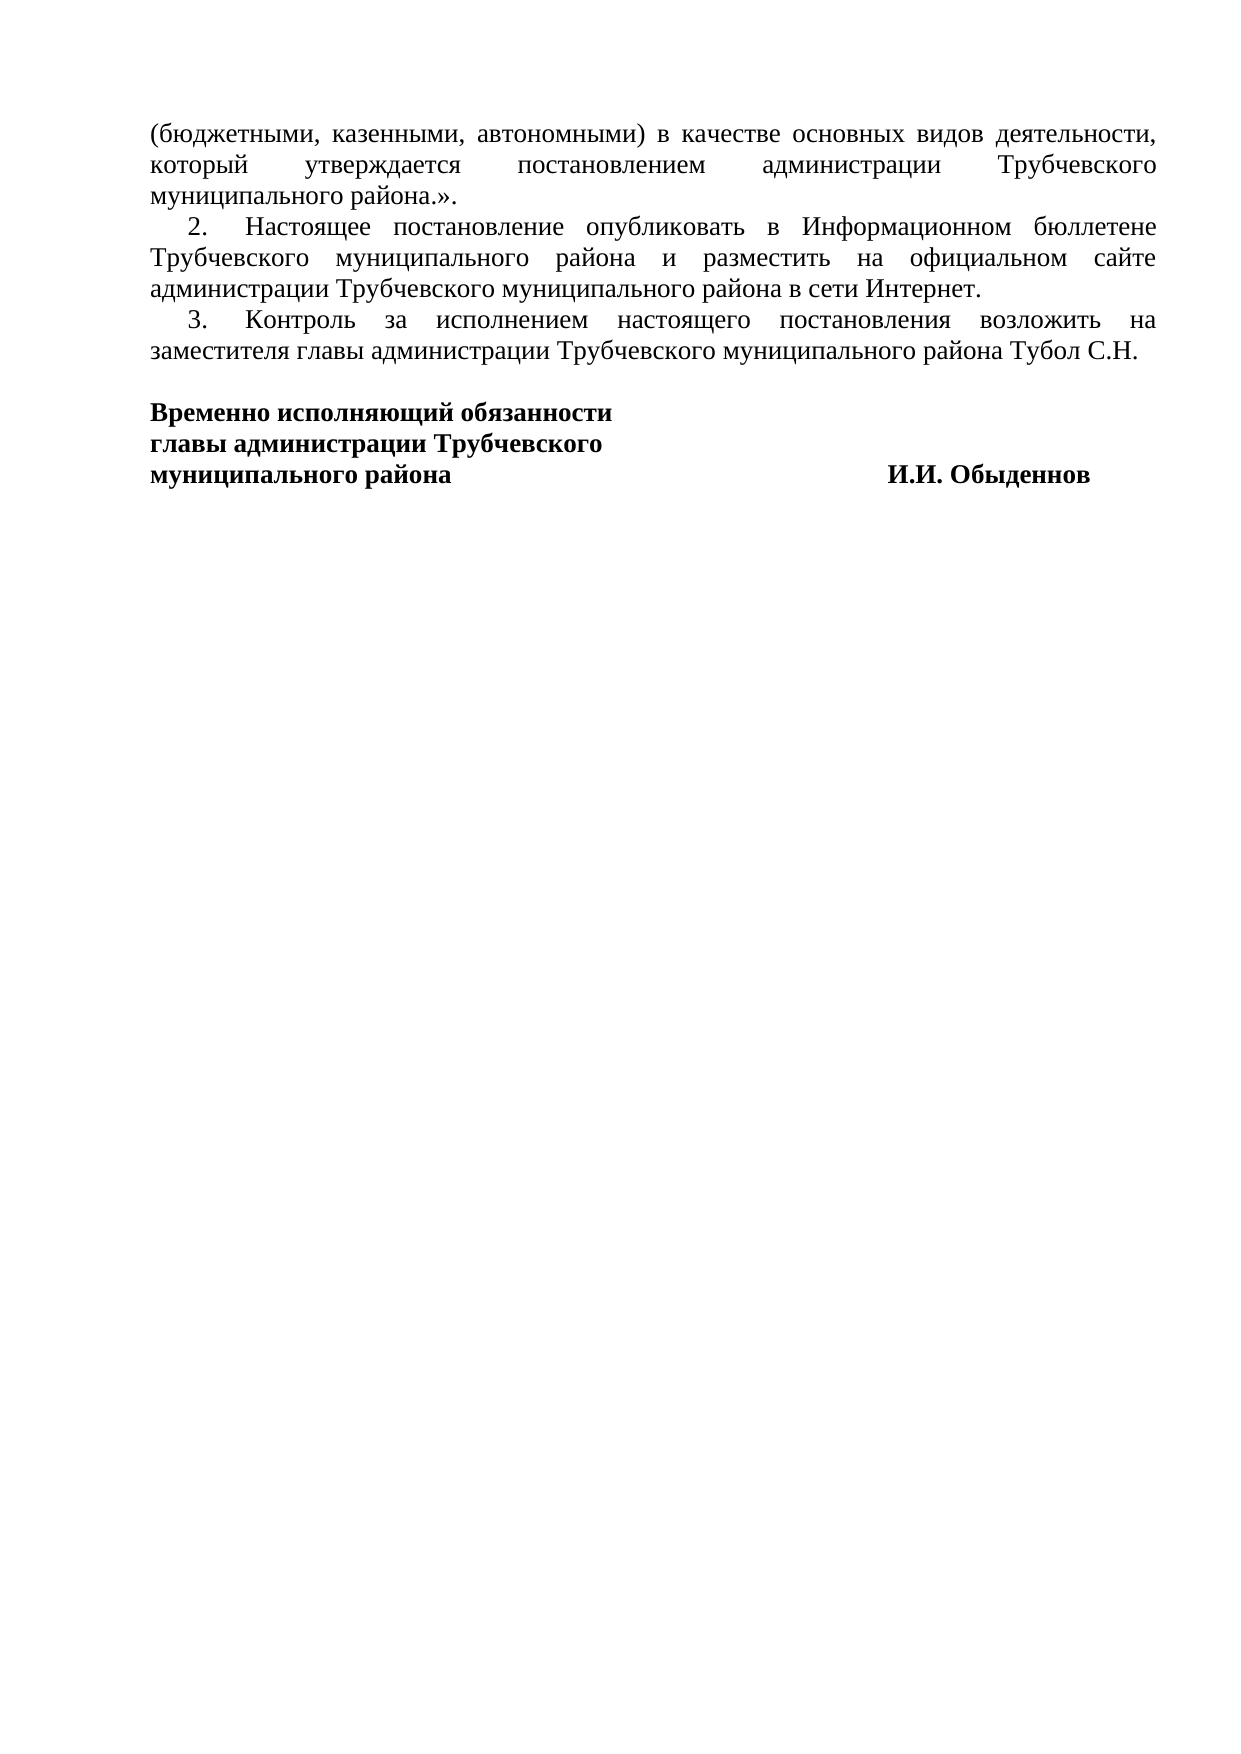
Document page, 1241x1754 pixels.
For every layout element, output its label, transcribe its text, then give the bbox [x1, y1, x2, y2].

text Временно исполняющий обязанности [150, 397, 1158, 428]
list Настоящее постановление опубликовать в Информационном бюллетене Трубчевского муниципального района и разместить на официальном сайте администрации Трубчевского муниципального района в сети Интернет. [150, 211, 1158, 304]
text муниципального района И.И. Обыденнов [150, 459, 1158, 490]
list Контроль за исполнением настоящего постановления возложить на заместителя главы администрации Трубчевского муниципального района Тубол С.Н. [150, 304, 1158, 366]
text главы администрации Трубчевского [150, 428, 1158, 459]
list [150, 118, 1158, 211]
